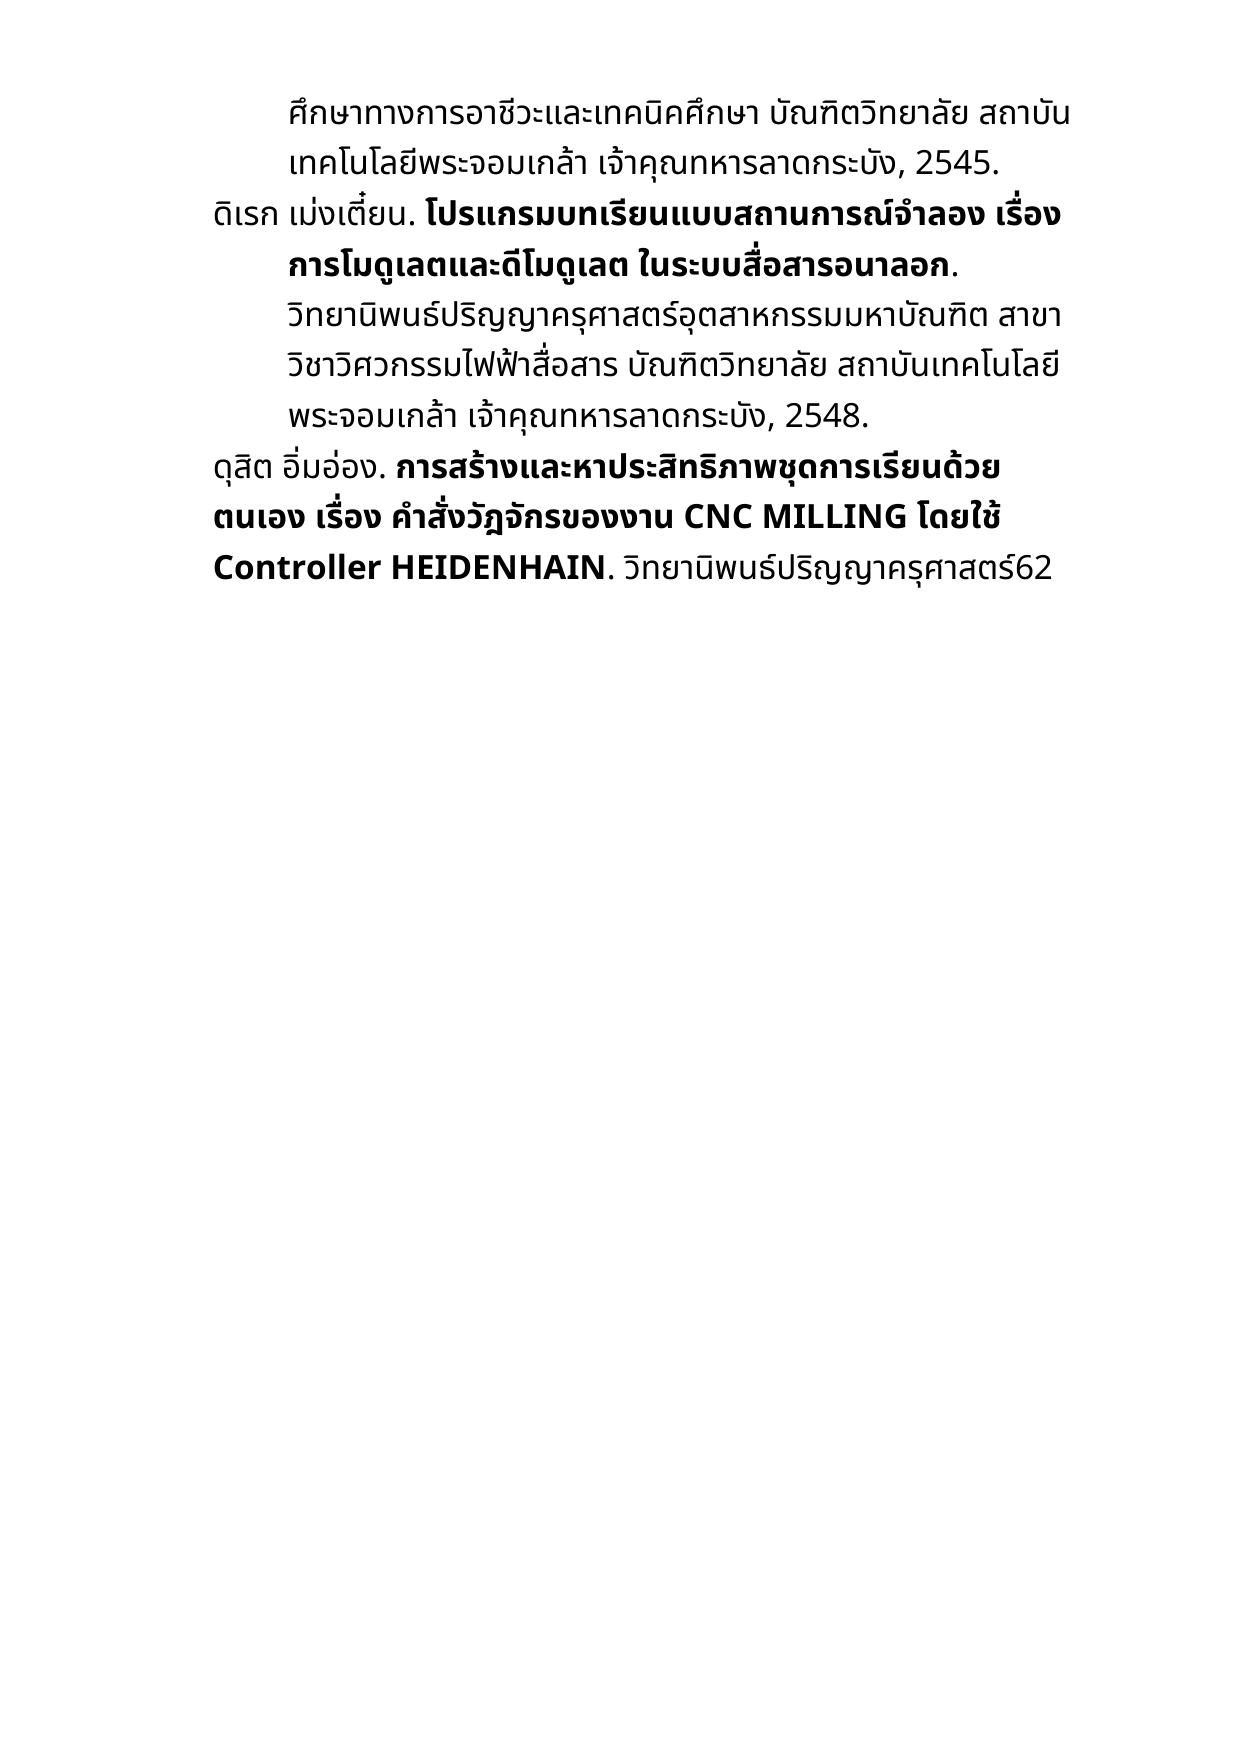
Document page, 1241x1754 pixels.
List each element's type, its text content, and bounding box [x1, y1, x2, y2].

text ดิเรก เม่งเตี๋ยน. โปรแกรมบทเรียนแบบสถานการณ์จำลอง เรื่อง การโมดูเลตและดีโมดูเลต ในระบบสื่อสารอนาลอก. วิทยานิพนธ์ปริญญาครุศาสตร์อุตสาหกรรมมหาบัณฑิต สาขาวิชาวิศวกรรมไฟฟ้าสื่อสาร บัณฑิตวิทยาลัย สถาบันเทคโนโลยีพระจอมเกล้า เจ้าคุณทหารลาดกระบัง, 2548. [213, 190, 1090, 442]
text ดุสิต อิ่มอ่อง. การสร้างและหาประสิทธิภาพชุดการเรียนด้วยตนเอง เรื่อง คำสั่งวัฎจักรของงาน CNC MILLING โดยใช้ Controller HEIDENHAIN. วิทยานิพนธ์ปริญญาครุศาสตร์62 [213, 442, 1090, 594]
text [213, 89, 1090, 190]
